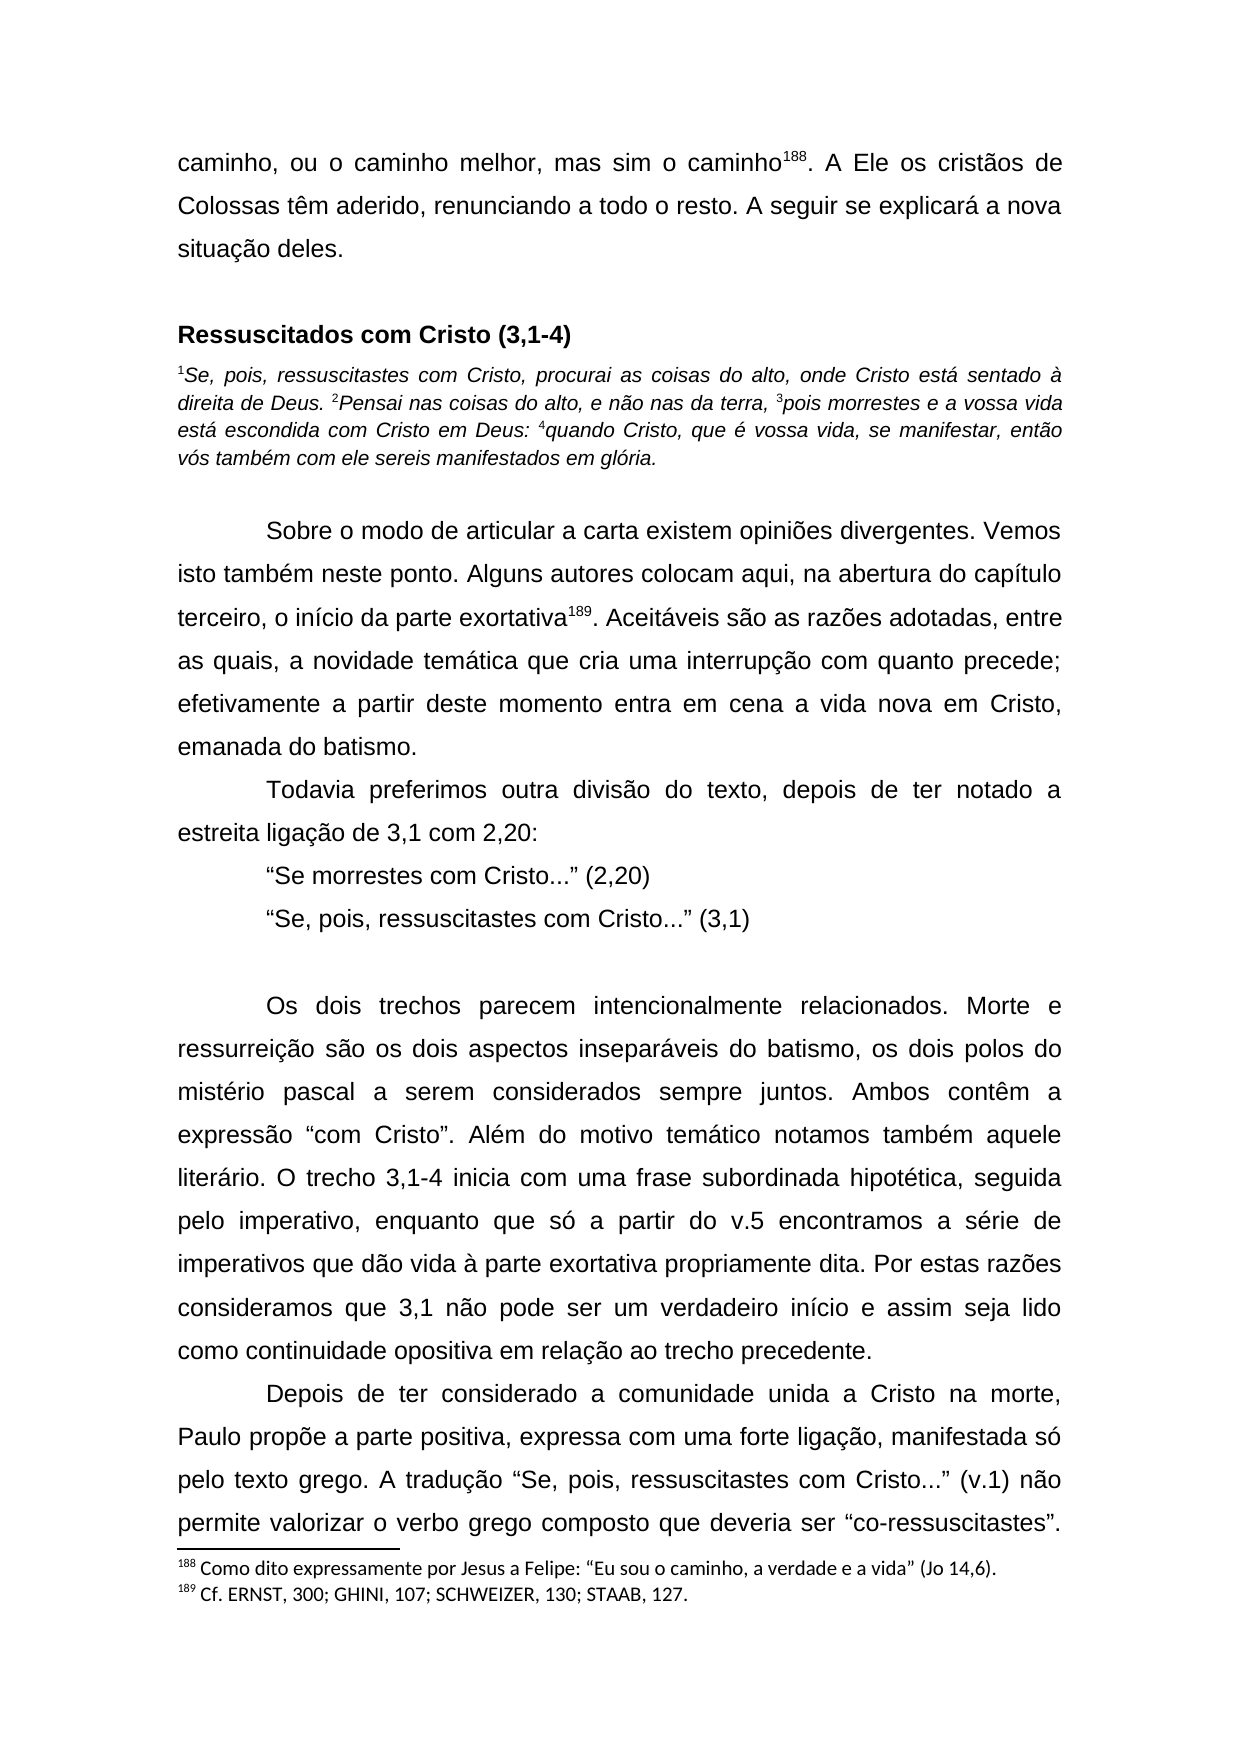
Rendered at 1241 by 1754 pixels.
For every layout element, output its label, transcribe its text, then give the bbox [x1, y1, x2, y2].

text 1Se, pois, ressuscitastes com Cristo, procurai as coisas do alto, onde Cristo está sentado à direita de Deus. 2Pensai nas coisas do alto, e não nas da terra, 3pois morrestes e a vossa vida está escondida com Cristo em Deus: 4quando Cristo, que é vossa vida, se manifestar, então vós também com ele sereis manifestados em glória. [177, 363, 1063, 470]
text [177, 148, 1063, 263]
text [177, 1379, 1063, 1537]
text Ressuscitados com Cristo (3,1-4) [177, 320, 1063, 349]
text Todavia preferimos outra divisão do texto, depois de ter notado a estreita ligação de 3,1 com 2,20: [177, 775, 1063, 847]
text Os dois trechos parecem intencionalmente relacionados. Morte e ressurreição são os dois aspectos inseparáveis do batismo, os dois polos do mistério pascal a serem considerados sempre juntos. Ambos contêm a expressão “com Cristo”. Além do motivo temático notamos também aquele literário. O trecho 3,1-4 inicia com uma frase subordinada hipotética, seguida pelo imperativo, enquanto que só a partir do v.5 encontramos a série de imperativos que dão vida à parte exortativa propriamente dita. Por estas razões consideramos que 3,1 não pode ser um verdadeiro início e assim seja lido como continuidade opositiva em relação ao trecho precedente. [177, 991, 1063, 1364]
text “Se morrestes com Cristo...” (2,20) [177, 861, 1063, 890]
text “Se, pois, ressuscitastes com Cristo...” (3,1) [177, 904, 1063, 933]
text Sobre o modo de articular a carta existem opiniões divergentes. Vemos isto também neste ponto. Alguns autores colocam aqui, na abertura do capítulo terceiro, o início da parte exortativa. Aceitáveis são as razões adotadas, entre as quais, a novidade temática que cria uma interrupção com quanto precede; efetivamente a partir deste momento entra em cena a vida nova em Cristo, emanada do batismo. [177, 516, 1063, 761]
